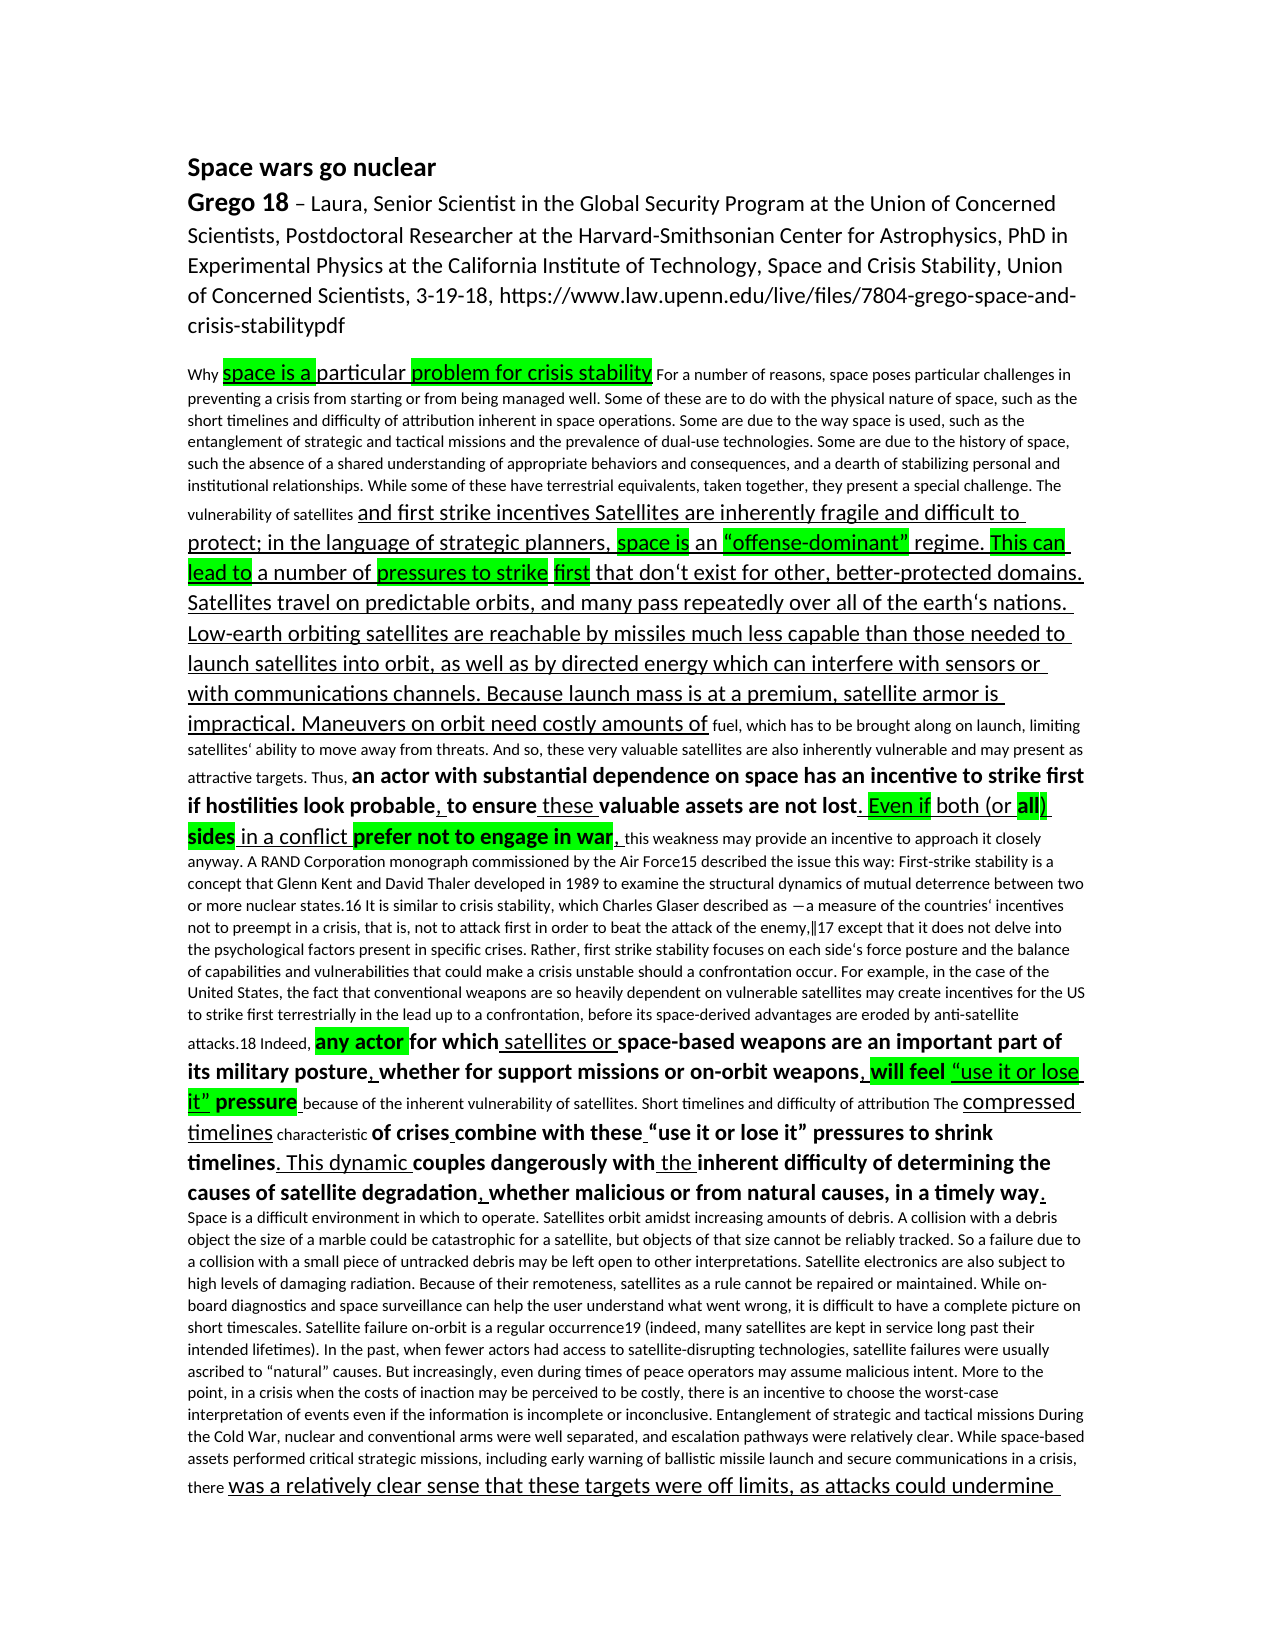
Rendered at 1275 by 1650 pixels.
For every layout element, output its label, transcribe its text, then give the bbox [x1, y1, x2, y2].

text Grego 18 – Laura, Senior Scientist in the Global Security Program at the Union of Concerned Scientists, Postdoctoral Researcher at the Harvard-Smithsonian Center for Astrophysics, PhD in Experimental Physics at the California Institute of Technology, Space and Crisis Stability, Union of Concerned Scientists, 3-19-18, https://www.law.upenn.edu/live/files/7804-grego-space-and-crisis-stabilitypdf [187, 186, 1087, 339]
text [187, 358, 1087, 1499]
subtitle Space wars go nuclear [187, 150, 1087, 183]
